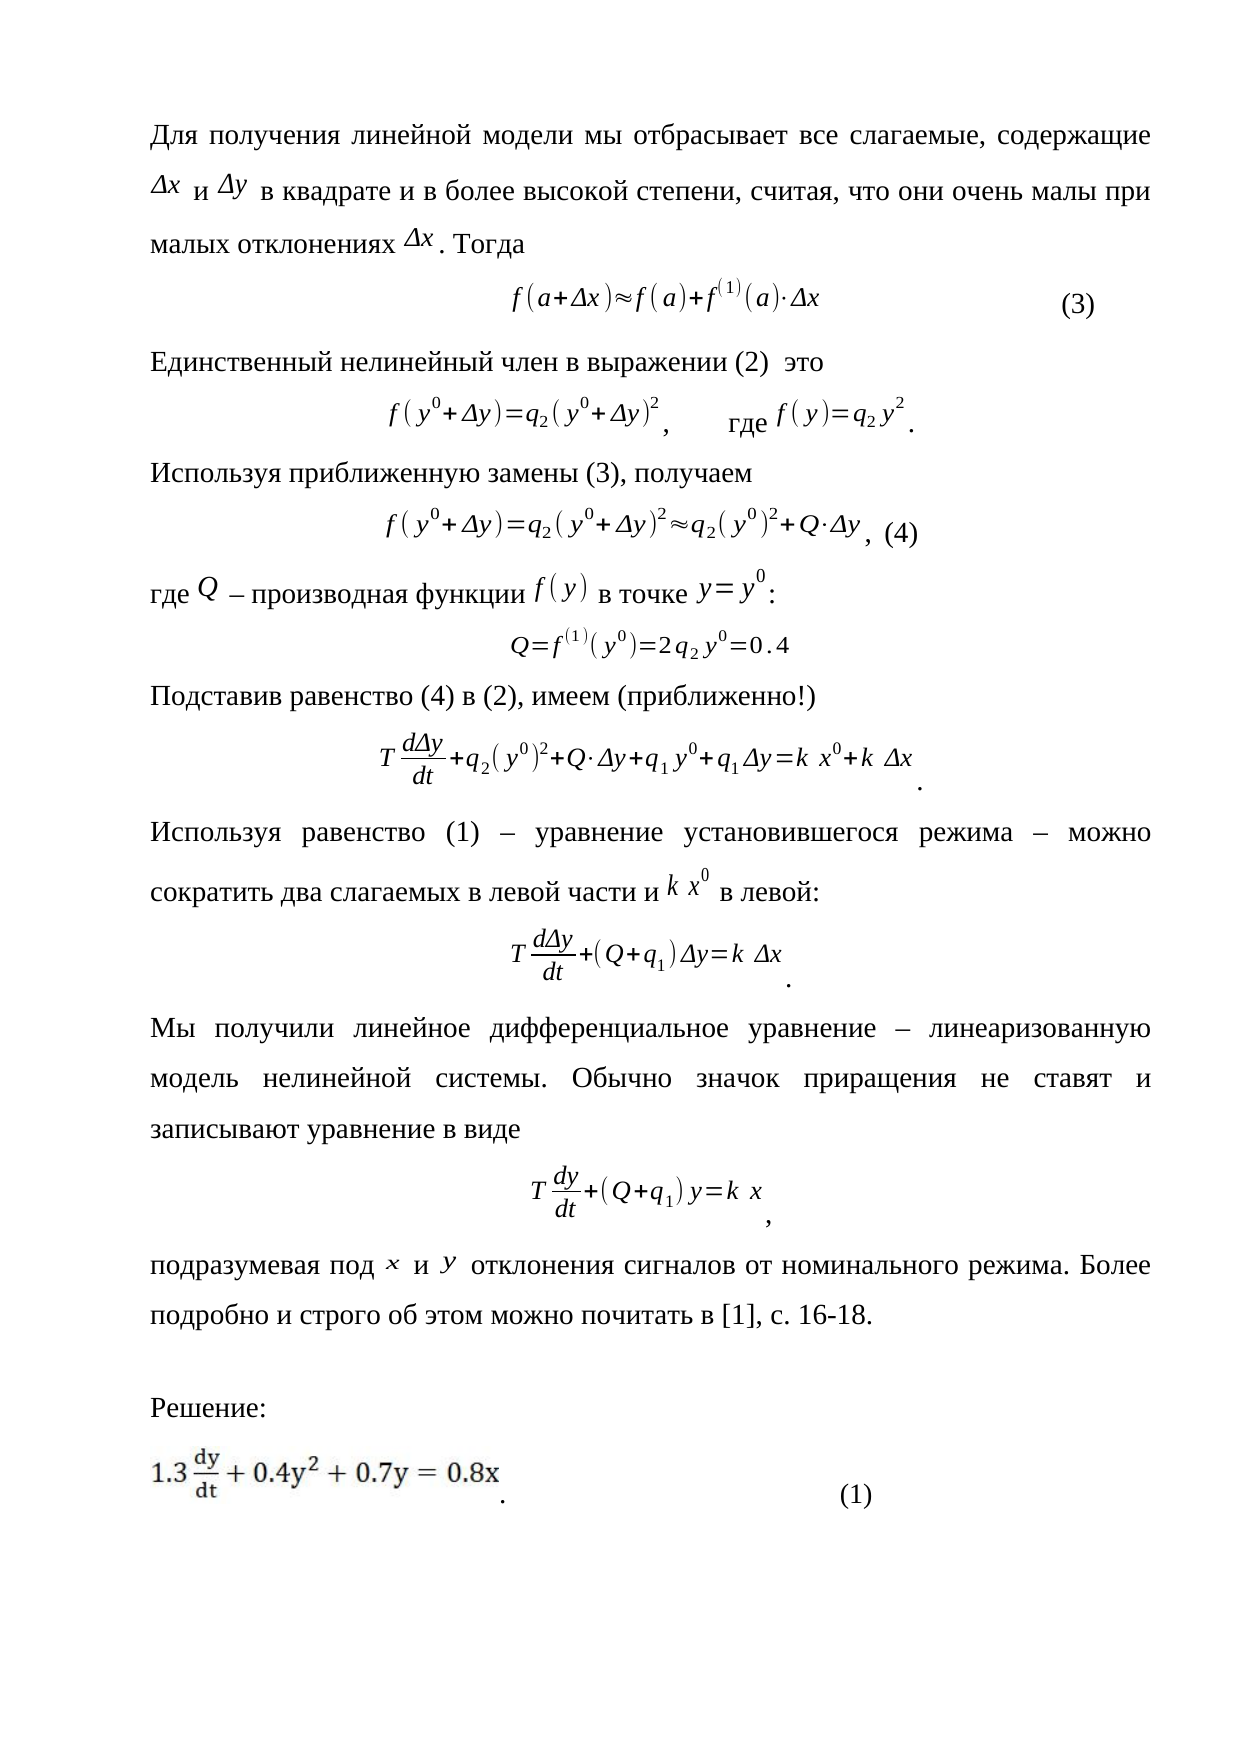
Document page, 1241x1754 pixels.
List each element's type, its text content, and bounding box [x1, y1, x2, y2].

text . [150, 924, 1152, 993]
text Используя приближенную замены (3), получаем [150, 455, 1152, 489]
text Подставив равенство (4) в (2), имеем (приближенно!) [150, 678, 1152, 711]
text . [150, 728, 1152, 797]
text Единственный нелинейный член в выражении (2) это [150, 344, 1152, 378]
text , (4) [150, 505, 1152, 549]
text , где . [150, 394, 1152, 438]
text (3) [150, 276, 1152, 322]
text Мы получили линейное дифференциальное уравнение – линеаризованную модель нелинейной системы. Обычно значок приращения не ставят и записывают уравнение в виде [150, 1010, 1152, 1144]
text где – производная функции в точке : [150, 566, 1152, 610]
picture [150, 1446, 499, 1504]
text Для получения линейной модели мы отбрасывает все слагаемые, содержащие и в квадрате и в более высокой степени, считая, что они очень малы при малых отклонениях . Тогда [150, 117, 1152, 259]
text Решение: [150, 1401, 1152, 1422]
text , [150, 1161, 1152, 1230]
text Используя равенство (1) – уравнение установившегося режима – можно сократить два слагаемых в левой части и в левой: [150, 814, 1152, 908]
text подразумевая под и отклонения сигналов от номинального режима. Более подробно и строго об этом можно почитать в [1], c. 16-18. [150, 1247, 1152, 1331]
